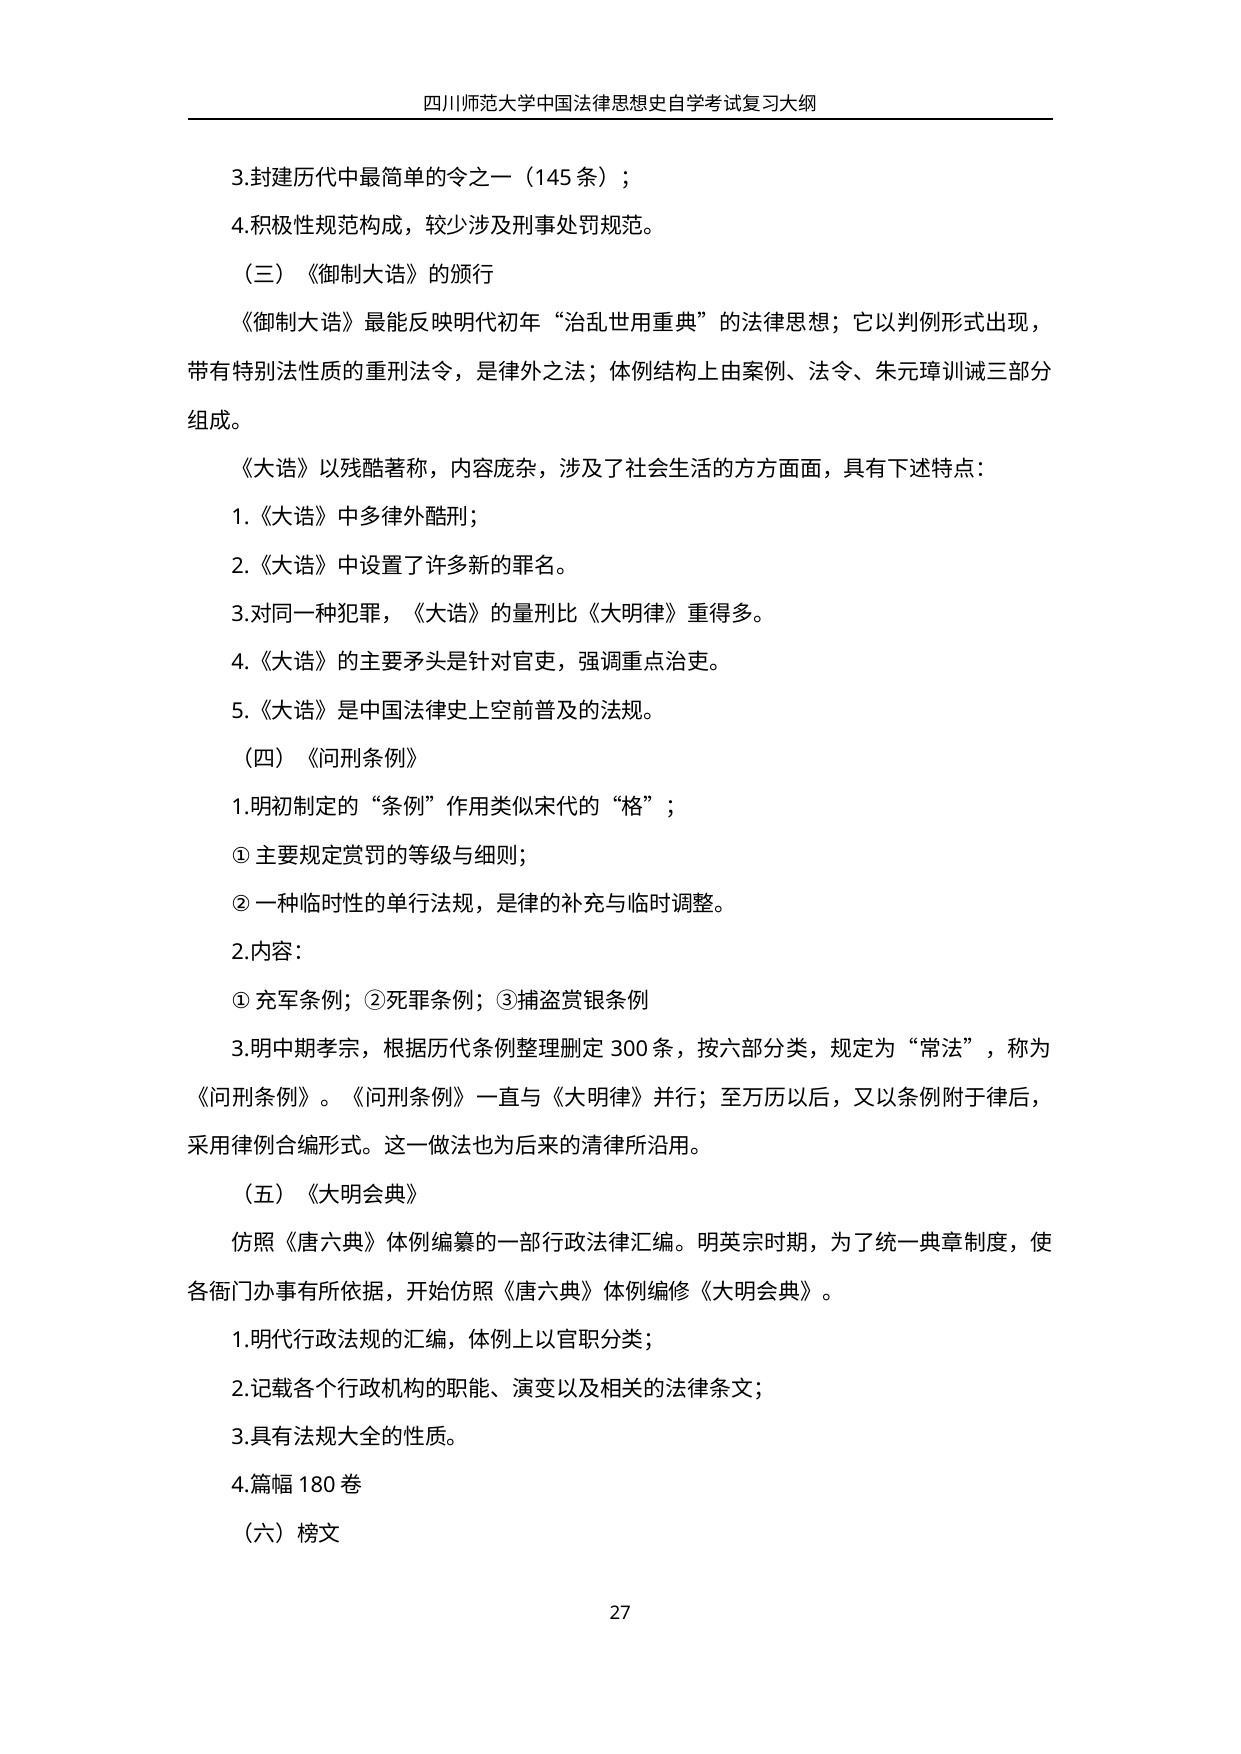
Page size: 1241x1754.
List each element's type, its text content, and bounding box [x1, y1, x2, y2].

text 仿照《唐六典》体例编纂的一部行政法律汇编。明英宗时期，为了统一典章制度，使各衙门办事有所依据，开始仿照《唐六典》体例编修《大明会典》。 [187, 1225, 1053, 1306]
text 《大诰》以残酷著称，内容庞杂，涉及了社会生活的方方面面，具有下述特点： [187, 451, 1053, 483]
text 5.《大诰》是中国法律史上空前普及的法规。 [187, 692, 1053, 725]
text （五）《大明会典》 [187, 1176, 1053, 1209]
text 1.明代行政法规的汇编，体例上以官职分类； [187, 1322, 1053, 1354]
text 2.《大诰》中设置了许多新的罪名。 [187, 547, 1053, 580]
text （六）榜文 [187, 1515, 1053, 1548]
text 1.明初制定的“条例”作用类似宋代的“格”； [187, 789, 1053, 821]
text 3.对同一种犯罪，《大诰》的量刑比《大明律》重得多。 [187, 596, 1053, 628]
text 1.《大诰》中多律外酷刑； [187, 499, 1053, 531]
text 2.内容： [187, 934, 1053, 966]
text ①充军条例；②死罪条例；③捕盗赏银条例 [187, 982, 1053, 1015]
text 2.记载各个行政机构的职能、演变以及相关的法律条文； [187, 1370, 1053, 1403]
text 4.《大诰》的主要矛头是针对官吏，强调重点治吏。 [187, 644, 1053, 676]
text 3.明中期孝宗，根据历代条例整理删定300条，按六部分类，规定为“常法”，称为《问刑条例》。《问刑条例》一直与《大明律》并行；至万历以后，又以条例附于律后，采用律例合编形式。这一做法也为后来的清律所沿用。 [187, 1031, 1053, 1161]
text 4.篇幅180卷 [187, 1467, 1053, 1499]
text （四）《问刑条例》 [187, 741, 1053, 773]
text 《御制大诰》最能反映明代初年“治乱世用重典”的法律思想；它以判例形式出现，带有特别法性质的重刑法令，是律外之法；体例结构上由案例、法令、朱元璋训诫三部分组成。 [187, 305, 1053, 435]
text ②一种临时性的单行法规，是律的补充与临时调整。 [187, 886, 1053, 918]
text （三）《御制大诰》的颁行 [187, 256, 1053, 289]
text 4.积极性规范构成，较少涉及刑事处罚规范。 [187, 208, 1053, 241]
text 3.封建历代中最简单的令之一（145条）； [187, 160, 1053, 192]
text 3.具有法规大全的性质。 [187, 1418, 1053, 1451]
text ①主要规定赏罚的等级与细则； [187, 837, 1053, 870]
